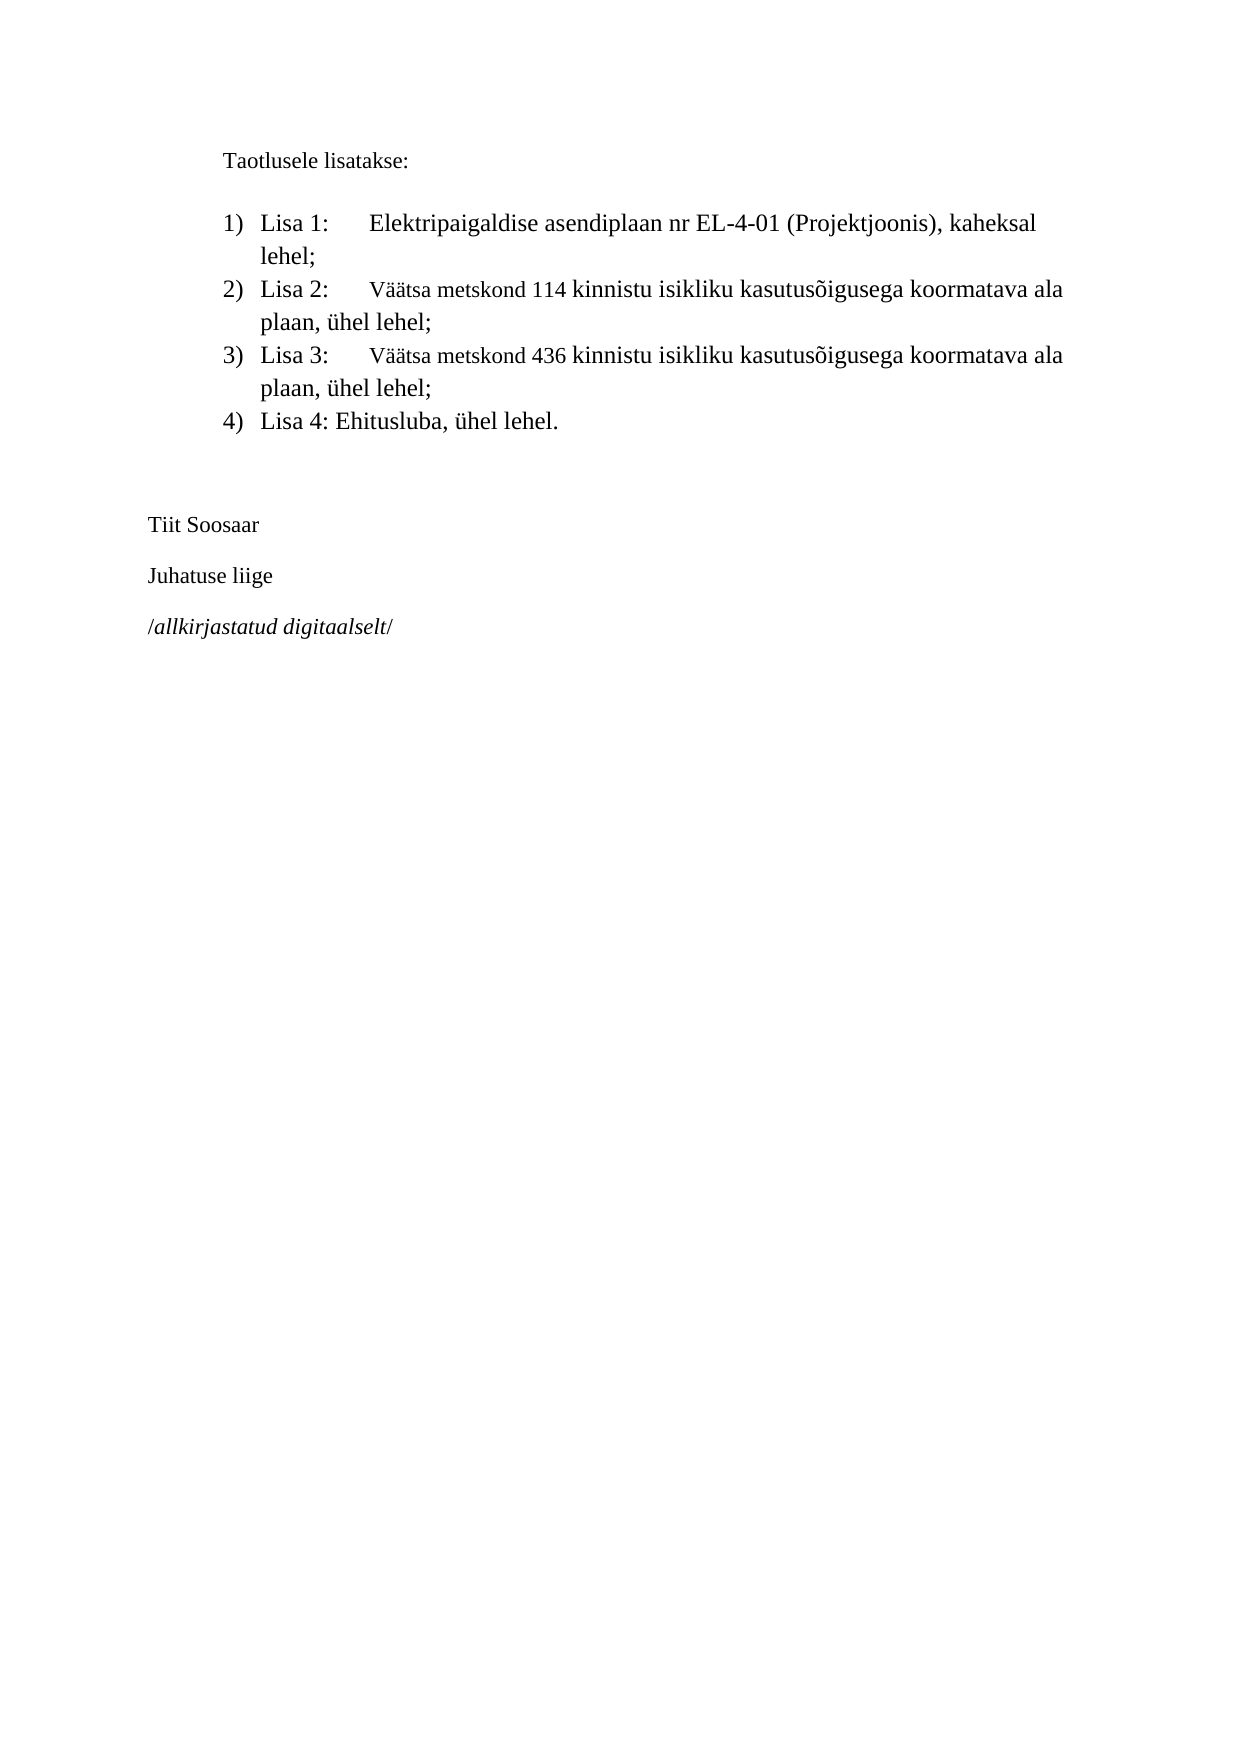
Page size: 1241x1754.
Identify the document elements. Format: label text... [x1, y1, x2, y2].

text Tiit Soosaar [148, 511, 1093, 537]
list Lisa 1: Elektripaigaldise asendiplaan nr EL-4-01 (Projektjoonis), kaheksal lehel; [223, 208, 1093, 270]
list Lisa 3: Väätsa metskond 436 kinnistu isikliku kasutusõigusega koormatava ala plaan, ühel lehel; [223, 340, 1093, 402]
list Lisa 2: Väätsa metskond 114 kinnistu isikliku kasutusõigusega koormatava ala plaan, ühel lehel; [223, 274, 1093, 336]
text /allkirjastatud digitaalselt/ [148, 613, 1093, 639]
list Lisa 4: Ehitusluba, ühel lehel. [223, 406, 1093, 435]
list Taotlusele lisatakse: [223, 148, 1093, 174]
text Juhatuse liige [148, 562, 1093, 588]
